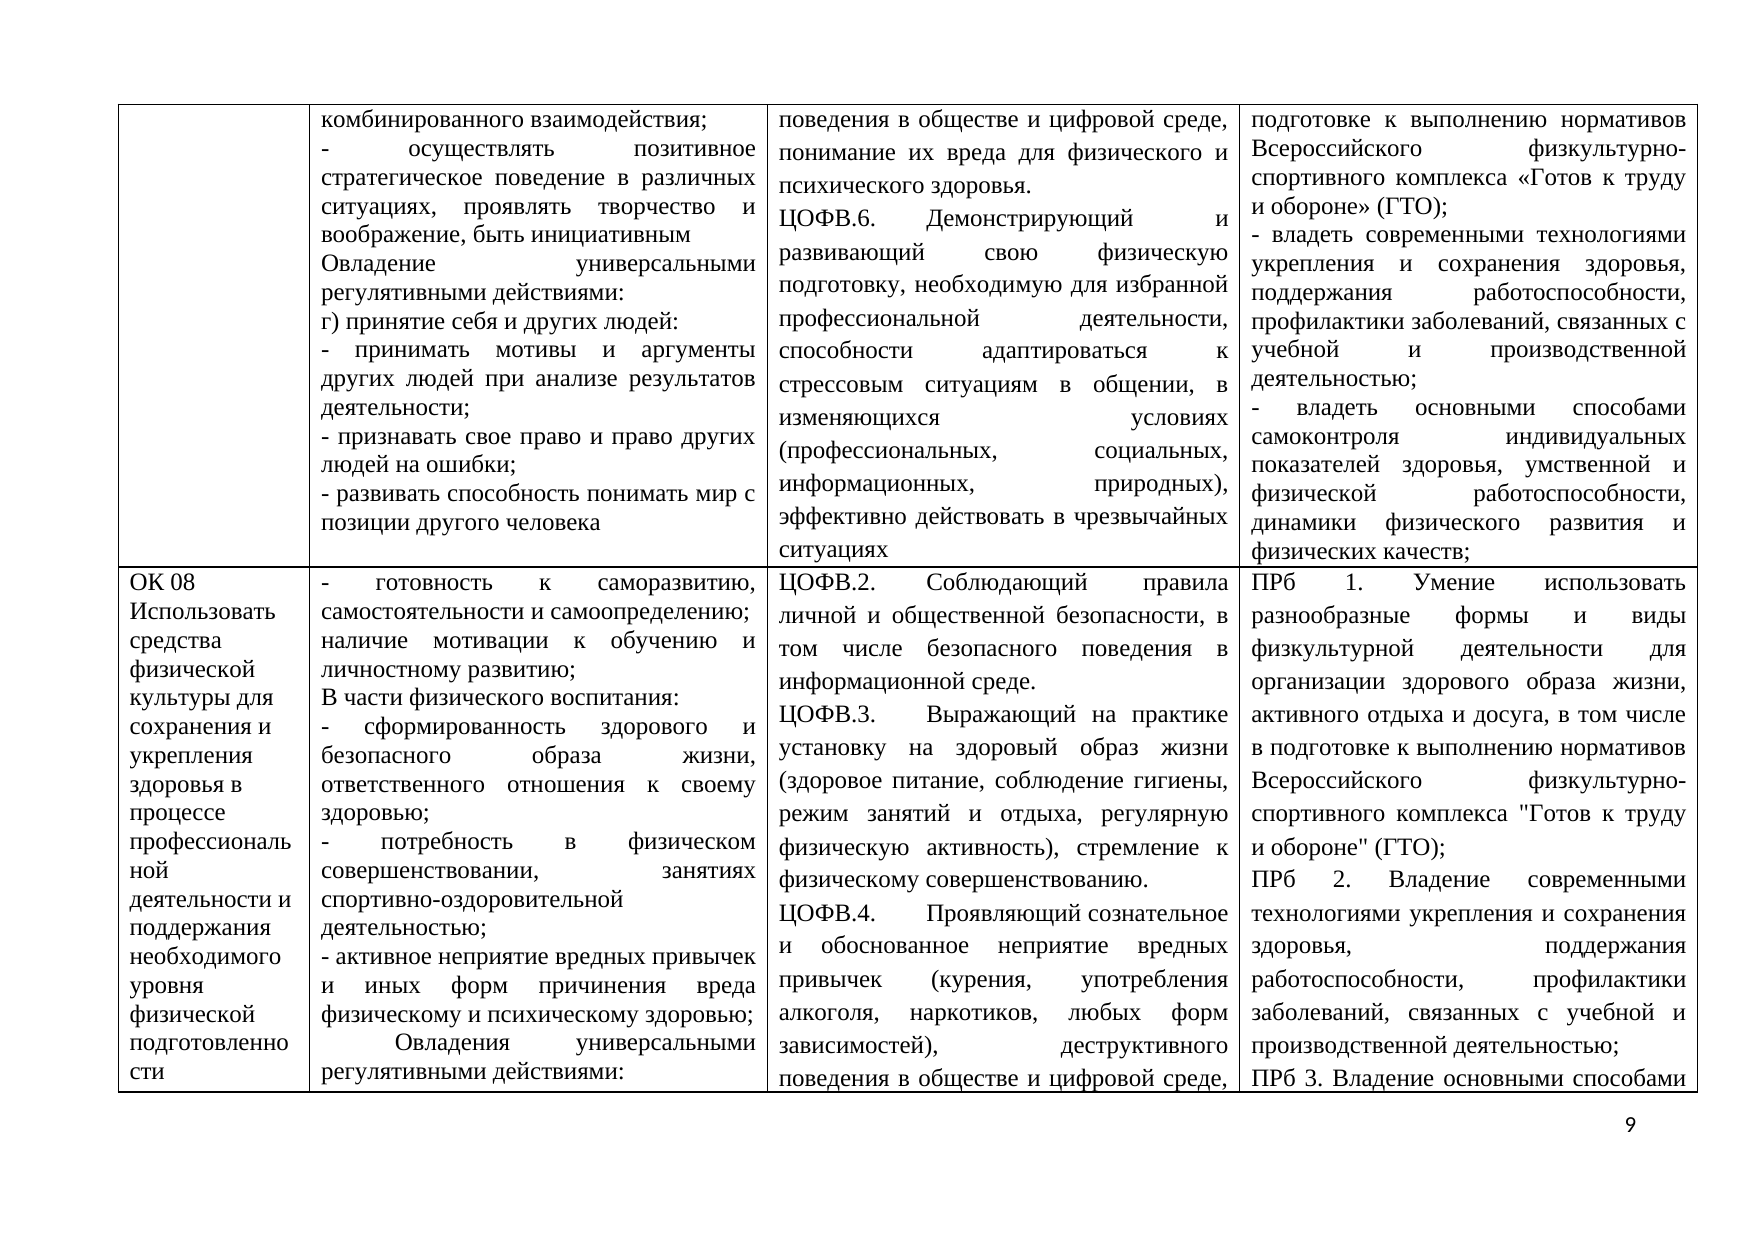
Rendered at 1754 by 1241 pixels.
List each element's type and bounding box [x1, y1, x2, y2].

table_cell [768, 568, 1239, 1091]
table_cell [310, 105, 767, 566]
table_cell [310, 568, 767, 1091]
table_cell [1240, 105, 1697, 566]
table_cell [1240, 568, 1697, 1091]
table_cell [768, 105, 1239, 566]
table_cell [119, 105, 309, 566]
table_cell [119, 568, 309, 1091]
